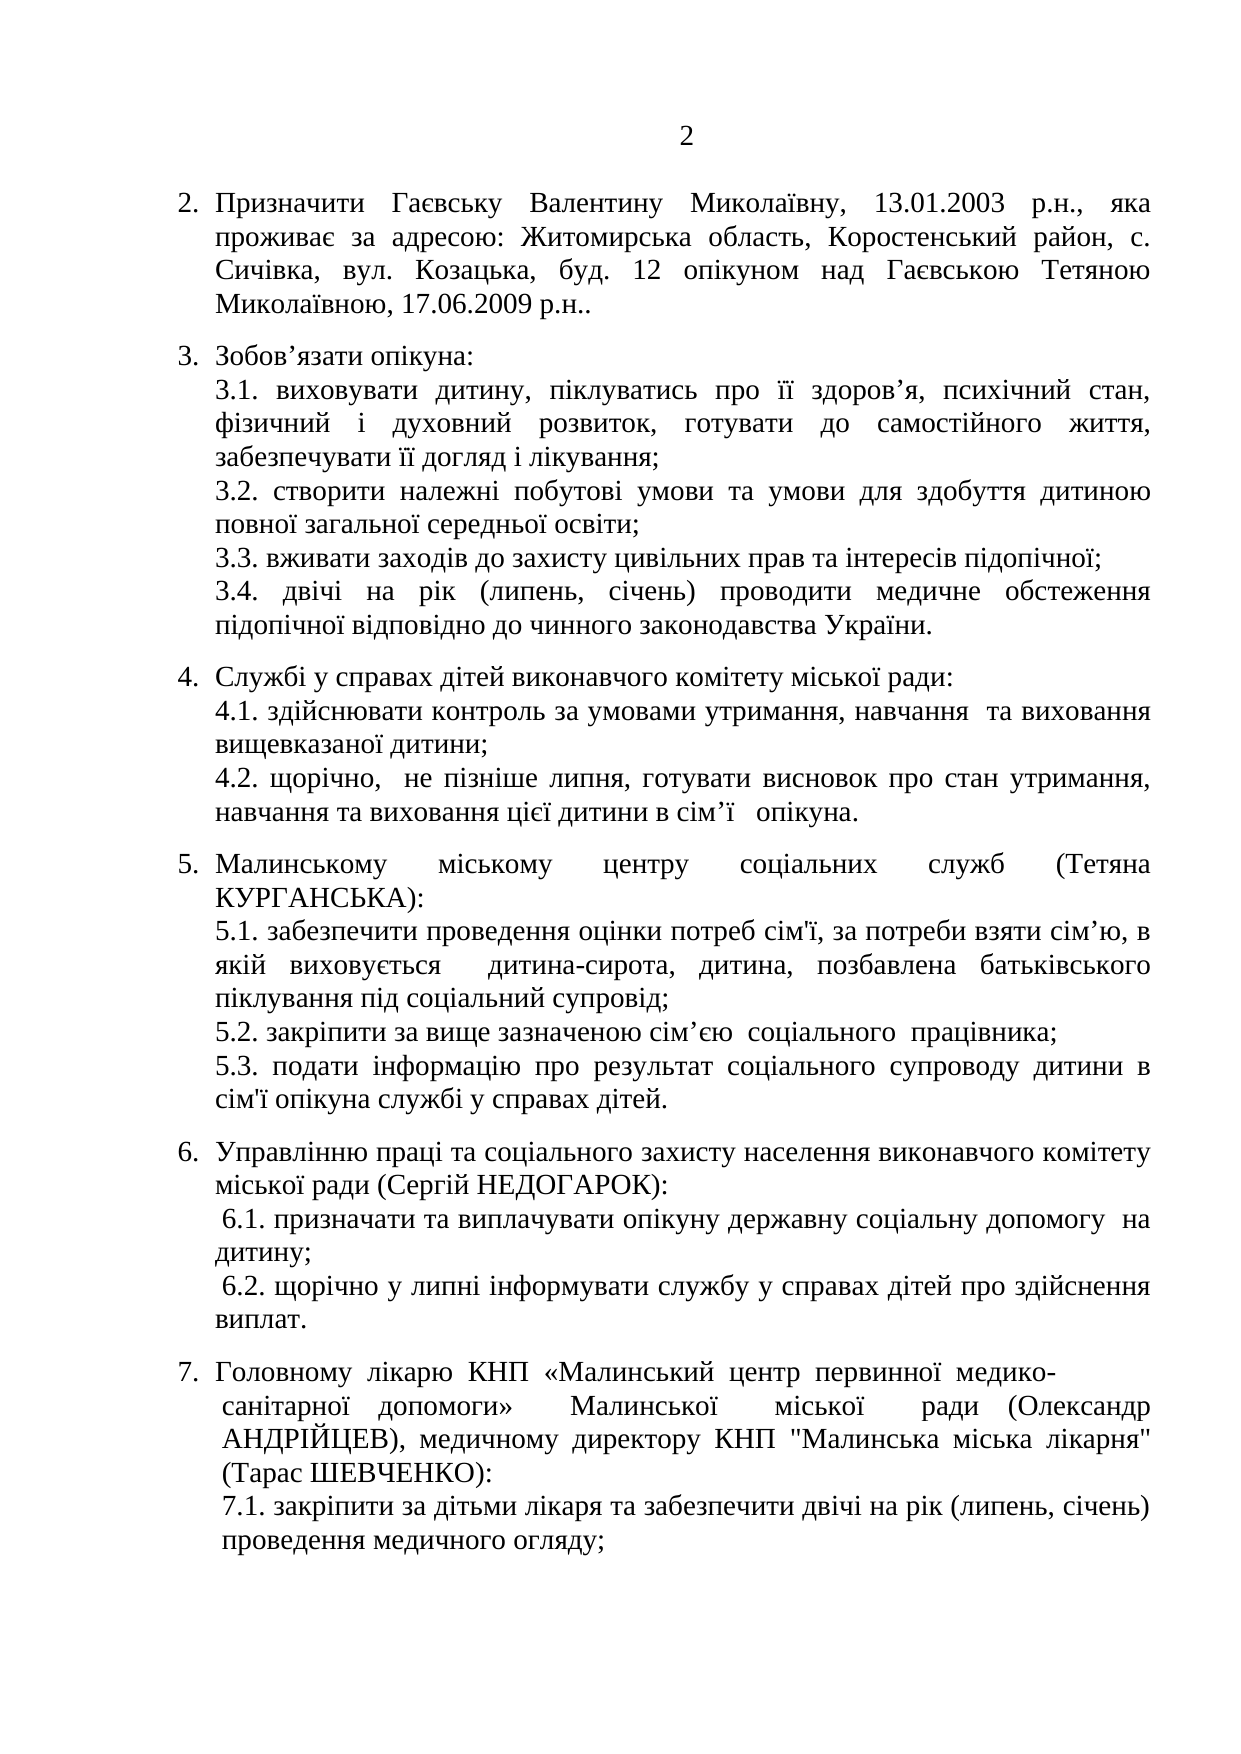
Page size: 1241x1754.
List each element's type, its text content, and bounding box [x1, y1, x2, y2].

list Головному лікарю КНП «Малинський центр первинної медико- [177, 1354, 1152, 1388]
list Призначити Гаєвську Валентину Миколаївну, 13.01.2003 р.н., яка проживає за адресою: Житомирська область, Коростенський район, с. Сичівка, вул. Козацька, буд. 12 опікуном над Гаєвською Тетяною Миколаївною, 17.06.2009 р.н.. [177, 185, 1152, 319]
text 4.2. щорічно, не пізніше липня, готувати висновок про стан утримання, навчання та виховання цієї дитини в сім’ї опікуна. [215, 760, 1152, 827]
list Малинському міському центру соціальних служб (Тетяна КУРГАНСЬКА): [177, 846, 1152, 913]
text 5.2. закріпити за вище зазначеною сім’єю соціального працівника; [215, 1014, 1152, 1048]
text 4.1. здійснювати контроль за умовами утримання, навчання та виховання вищевказаної дитини; [215, 693, 1152, 760]
text 6.1. призначати та виплачувати опікуну державну соціальну допомогу на дитину; [215, 1201, 1152, 1268]
text санітарної допомоги» Малинської міської ради (Олександр АНДРІЙЦЕВ), медичному директору КНП "Малинська міська лікарня" (Тарас ШЕВЧЕНКО): [222, 1388, 1152, 1488]
text 2 [222, 118, 1152, 152]
text 3.2. створити належні побутові умови та умови для здобуття дитиною повної загальної середньої освіти; [215, 473, 1152, 540]
text 5.1. забезпечити проведення оцінки потреб сім'ї, за потреби взяти сім’ю, в якій виховується дитина-сирота, дитина, позбавлена батьківського піклування під соціальний супровід; [215, 913, 1152, 1014]
text 6.2. щорічно у липні інформувати службу у справах дітей про здійснення виплат. [215, 1268, 1152, 1335]
text 3.3. вживати заходів до захисту цивільних прав та інтересів підопічної; [215, 540, 1152, 573]
list Управлінню праці та соціального захисту населення виконавчого комітету міської ради (Сергій НЕДОГАРОК): [177, 1134, 1152, 1201]
list Службі у справах дітей виконавчого комітету міської ради: [177, 659, 1152, 693]
text 7.1. закріпити за дітьми лікаря та забезпечити двічі на рік (липень, січень) проведення медичного огляду; [222, 1488, 1152, 1556]
text 3.4. двічі на рік (липень, січень) проводити медичне обстеження підопічної відповідно до чинного законодавства України. [215, 573, 1152, 640]
list Зобов’язати опікуна: [177, 338, 1152, 372]
text 5.3. подати інформацію про результат соціального супроводу дитини в сім'ї опікуна службі у справах дітей. [215, 1048, 1152, 1115]
text 3.1. виховувати дитину, піклуватись про її здоров’я, психічний стан, фізичний і духовний розвиток, готувати до самостійного життя, забезпечувати її догляд і лікування; [215, 372, 1152, 473]
